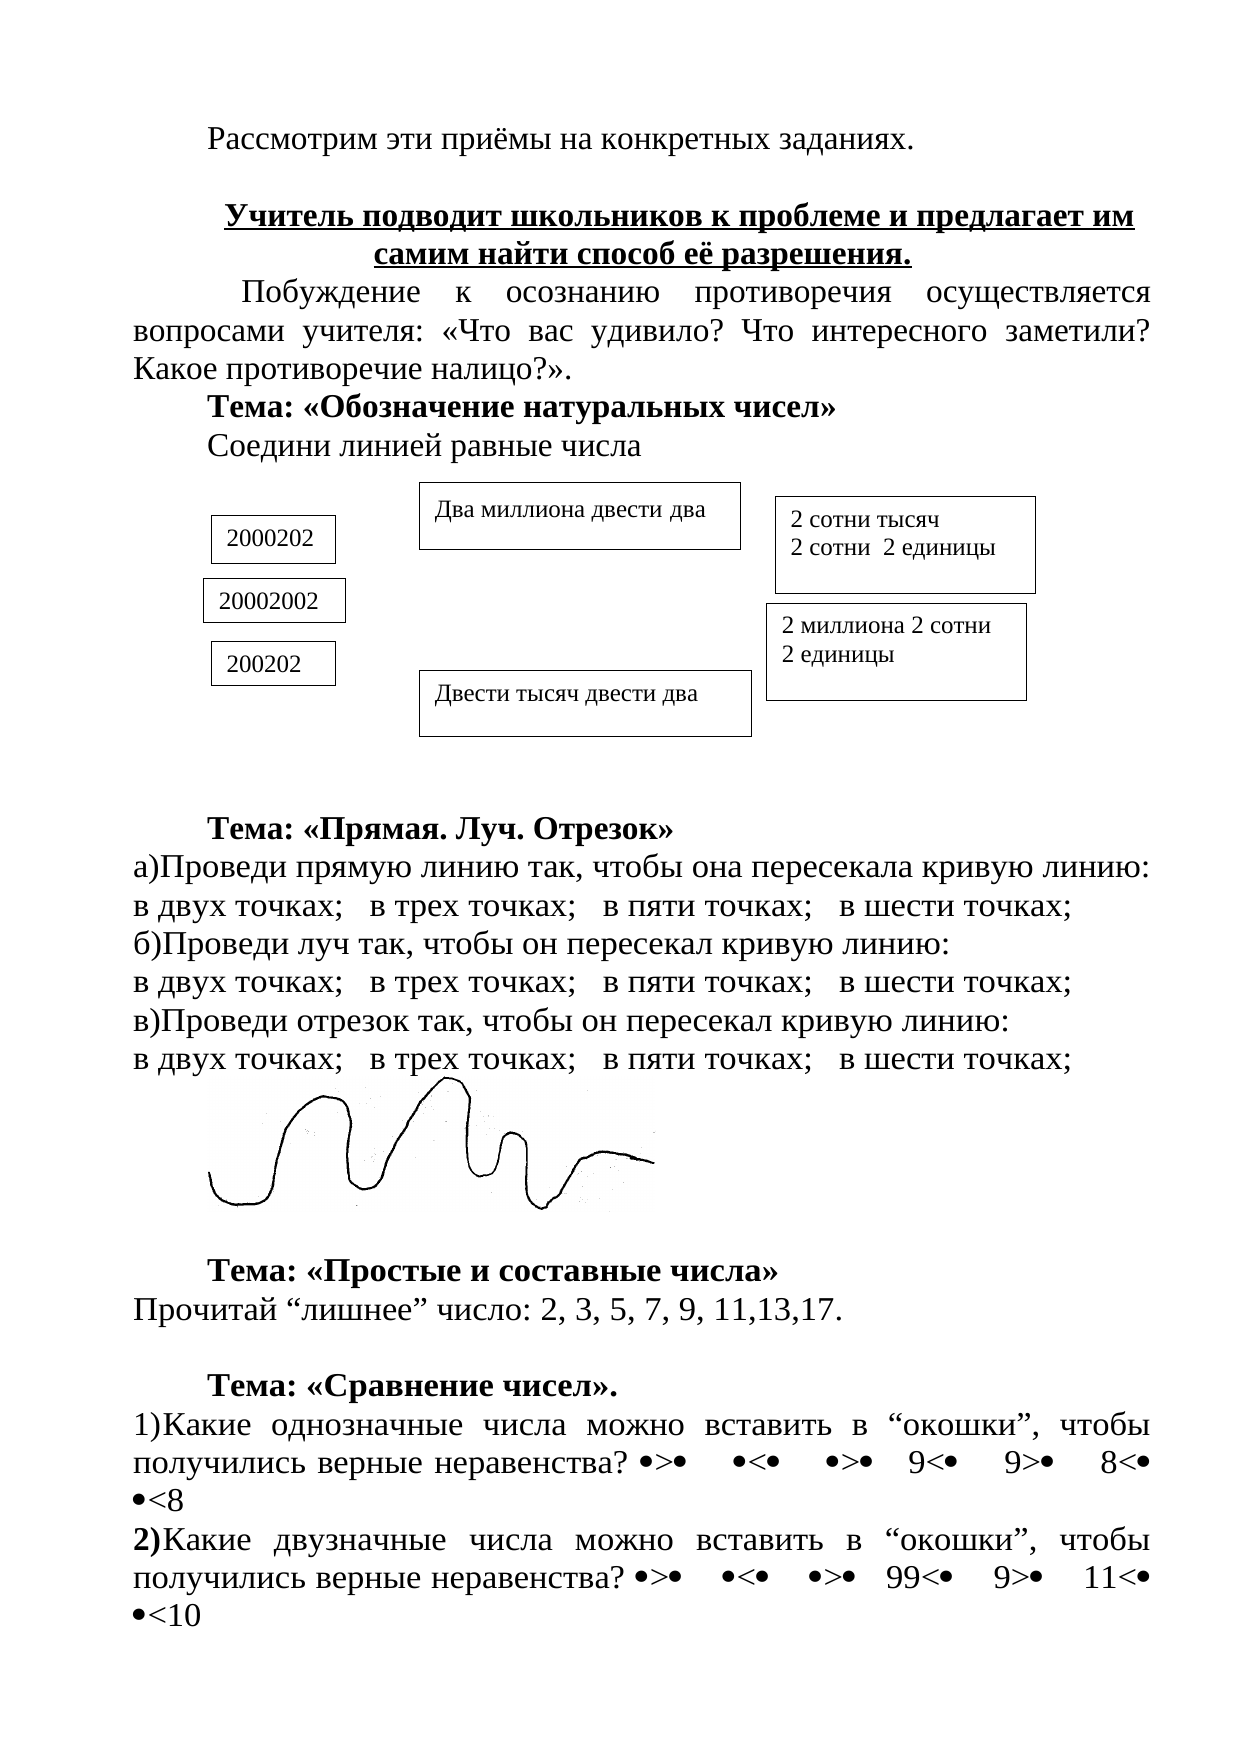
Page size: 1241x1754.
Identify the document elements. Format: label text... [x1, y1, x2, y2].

text Учитель подводит школьников к проблеме и предлагает им самим найти способ её разрешения. [133, 195, 1152, 271]
picture [206, 1076, 656, 1212]
list Какие двузначные числа можно вставить в “окошки”, чтобы получились верные неравенства? > < > 99< 9> 11< <10 [133, 1519, 1152, 1634]
text в двух точках; в трех точках; в пяти точках; в шести точках; [133, 1038, 1152, 1076]
text в двух точках; в трех точках; в пяти точках; в шести точках; [133, 961, 1152, 1000]
text б)Проведи луч так, чтобы он пересекал кривую линию: [133, 923, 1152, 961]
text Рассмотрим эти приёмы на конкретных заданиях. [133, 118, 1152, 156]
list Какие однозначные числа можно вставить в “окошки”, чтобы получились верные неравенства? > < > 9< 9> 8< <8 [133, 1404, 1152, 1519]
text Тема: «Сравнение чисел». [133, 1365, 1152, 1404]
text Прочитай “лишнее” число: 2, 3, 5, 7, 9, 11,13,17. [133, 1289, 1152, 1327]
text а)Проведи прямую линию так, чтобы она пересекала кривую линию: [133, 846, 1152, 885]
text Соедини линией равные числа [133, 425, 1152, 463]
text в)Проведи отрезок так, чтобы он пересекал кривую линию: [133, 1000, 1152, 1038]
text Тема: «Прямая. Луч. Отрезок» [133, 808, 1152, 846]
text Побуждение к осознанию противоречия осуществляется вопросами учителя: «Что вас удивило? Что интересного заметили? Какое противоречие налицо?». [133, 271, 1152, 386]
text Тема: «Обозначение натуральных чисел» [133, 386, 1152, 425]
text в двух точках; в трех точках; в пяти точках; в шести точках; [133, 885, 1152, 923]
text Тема: «Простые и составные числа» [133, 1250, 1152, 1289]
